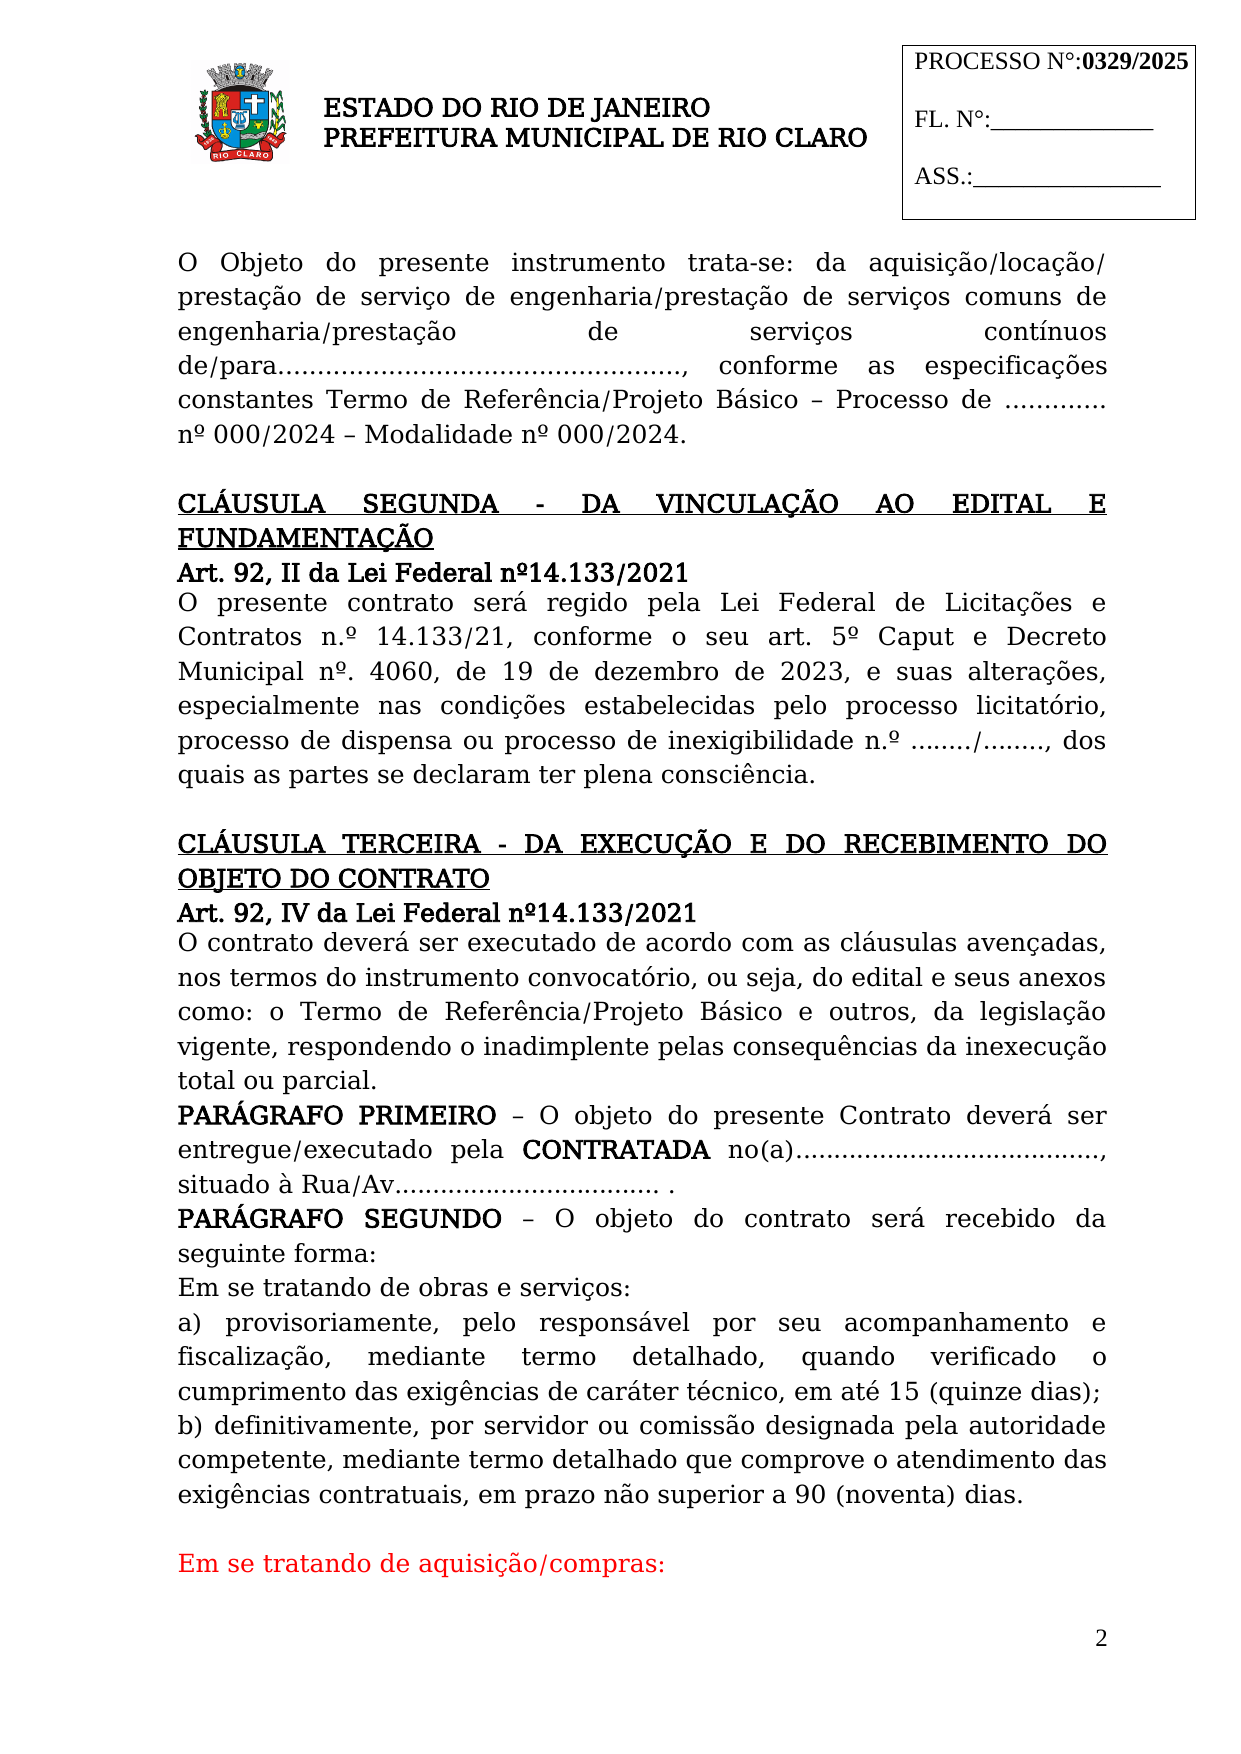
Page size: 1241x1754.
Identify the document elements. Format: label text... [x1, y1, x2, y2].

text CLÁUSULA SEGUNDA - DA VINCULAÇÃO AO EDITAL E FUNDAMENTAÇÃO [177, 515, 1107, 552]
text CLÁUSULA TERCEIRA - DA EXECUÇÃO E DO RECEBIMENTO DO OBJETO DO CONTRATO [177, 855, 1107, 892]
text Art. 92, IV da Lei Federal nº14.133/2021 [177, 897, 1107, 927]
text PARÁGRAFO PRIMEIRO – O objeto do presente Contrato deverá ser entregue/executado pela CONTRATADA no(a)..……………………………….., situado à Rua/Av.……………………………. . [177, 1099, 1107, 1198]
text PARÁGRAFO SEGUNDO – O objeto do contrato será recebido da seguinte forma: [177, 1203, 1107, 1267]
text Em se tratando de aquisição/compras: [177, 1547, 1107, 1577]
text O Objeto do presente instrumento trata-se: da aquisição/locação/ prestação de serviço de engenharia/prestação de serviços comuns de engenharia/prestação de serviços contínuos de/para..................................................., conforme as especificações constantes Termo de Referência/Projeto Básico – Processo de ............. nº 000/2024 – Modalidade nº 000/2024. [177, 246, 1107, 449]
text CLÁUSULA SEGUNDA - DA VINCULAÇÃO AO EDITAL E FUNDAMENTAÇÃO [177, 488, 1107, 514]
text Em se tratando de obras e serviços: [177, 1272, 1107, 1302]
text O contrato deverá ser executado de acordo com as cláusulas avençadas, nos termos do instrumento convocatório, ou seja, do edital e seus anexos como: o Termo de Referência/Projeto Básico e outros, da legislação vigente, respondendo o inadimplente pelas consequências da inexecução total ou parcial. [177, 927, 1107, 1095]
text a) provisoriamente, pelo responsável por seu acompanhamento e fiscalização, mediante termo detalhado, quando verificado o cumprimento das exigências de caráter técnico, em até 15 (quinze dias); [177, 1306, 1107, 1405]
picture [190, 60, 290, 165]
text Art. 92, II da Lei Federal nº14.133/2021 [177, 557, 1107, 587]
text CLÁUSULA TERCEIRA - DA EXECUÇÃO E DO RECEBIMENTO DO OBJETO DO CONTRATO [177, 828, 1107, 854]
text O presente contrato será regido pela Lei Federal de Licitações e Contratos n.º 14.133/21, conforme o seu art. 5º Caput e Decreto Municipal nº. 4060, de 19 de dezembro de 2023, e suas alterações, especialmente nas condições estabelecidas pelo processo licitatório, processo de dispensa ou processo de inexigibilidade n.º ……../…….., dos quais as partes se declaram ter plena consciência. [177, 587, 1107, 789]
